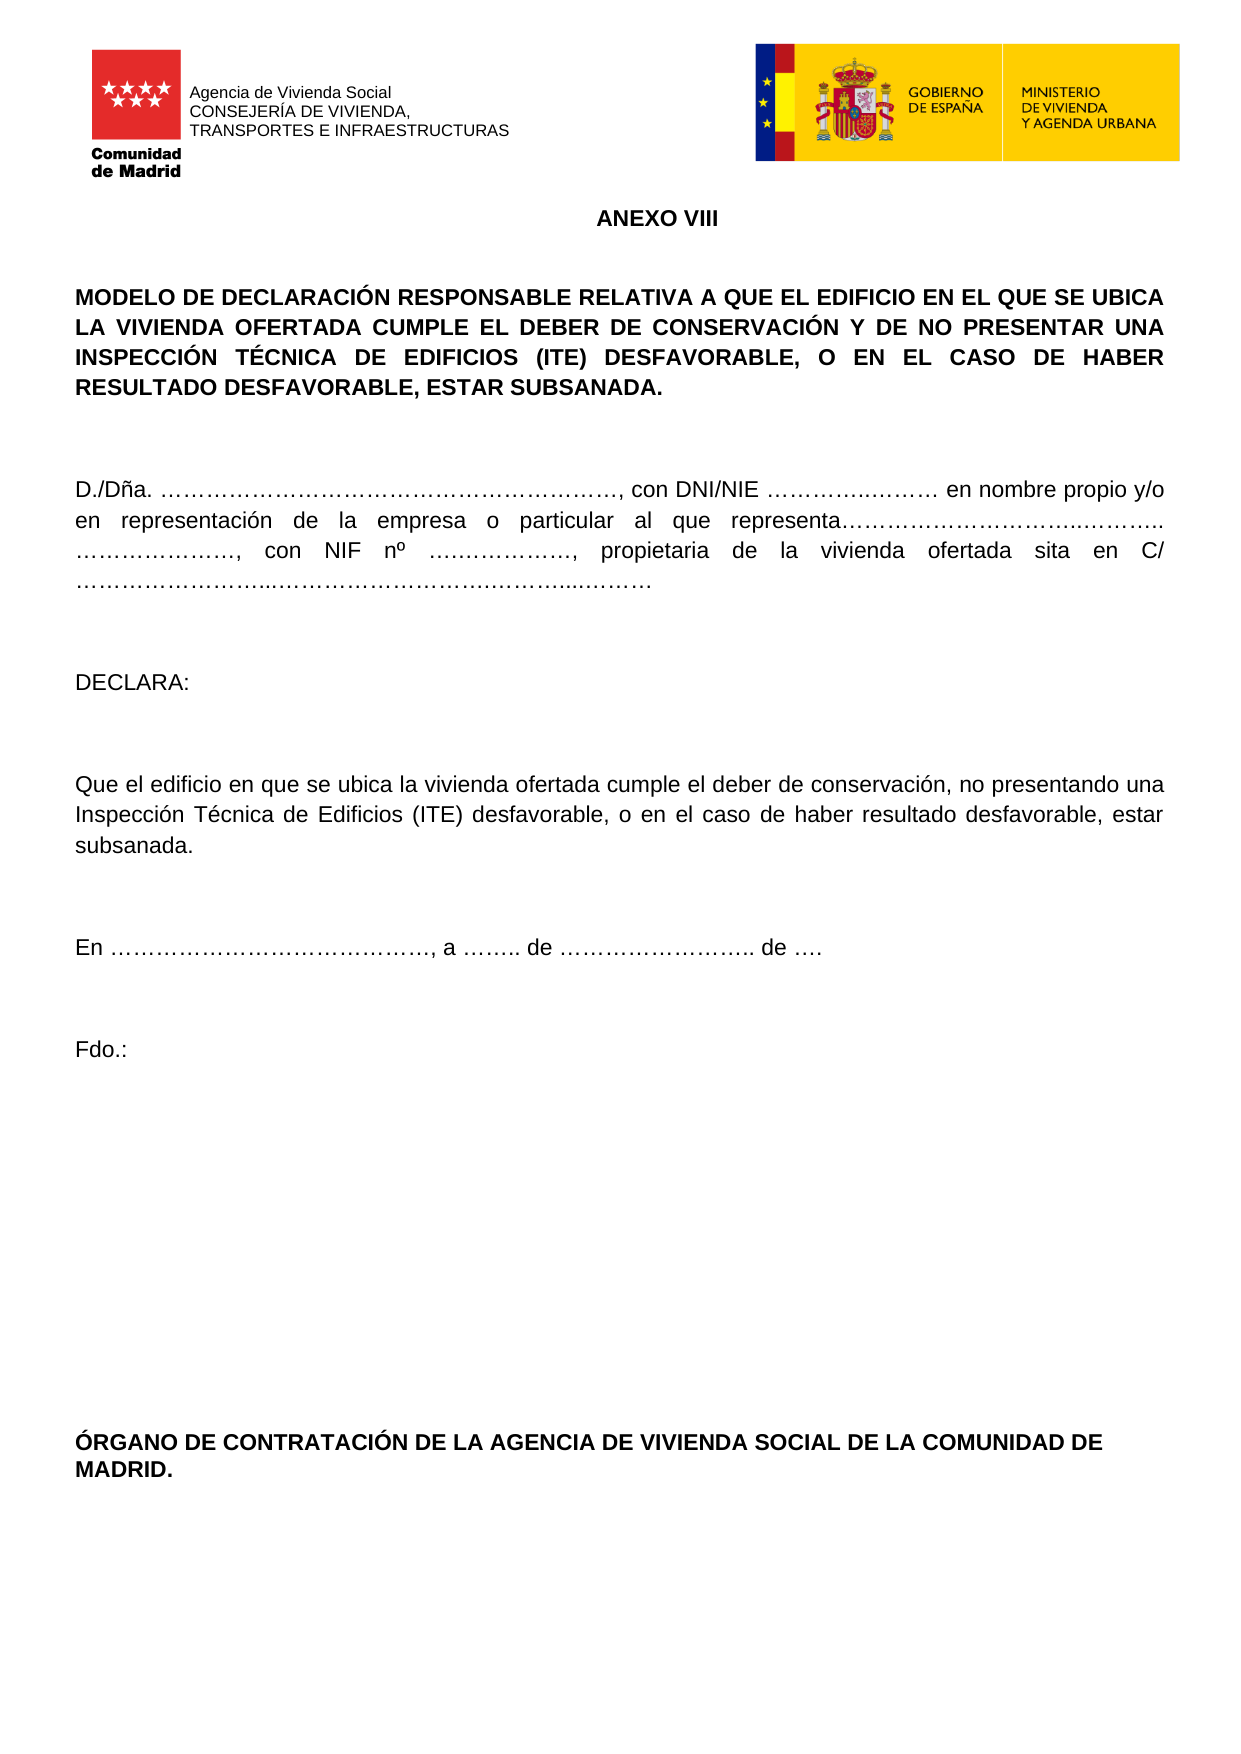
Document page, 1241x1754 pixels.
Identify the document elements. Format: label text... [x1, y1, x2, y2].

text ANEXO VIII [149, 205, 1165, 231]
text DECLARA: [75, 669, 1165, 695]
text D./Dña. ……………………………………………………, con DNI/NIE …………..……… en nombre propio y/o en representación de la empresa o particular al que representa…………………………..………..…………………, con NIF nº ….……………, propietaria de la vivienda ofertada sita en C/ ……………………...……………………….………....……… [75, 476, 1165, 593]
text En ……………………………………, a …….. de …………………….. de …. [75, 934, 1165, 960]
picture [752, 40, 1182, 164]
text Fdo.: [75, 1036, 1165, 1062]
text Que el edificio en que se ubica la vivienda ofertada cumple el deber de conservación, no presentando una Inspección Técnica de Edificios (ITE) desfavorable, o en el caso de haber resultado desfavorable, estar subsanada. [75, 771, 1165, 858]
picture [89, 44, 184, 181]
text ÓRGANO DE CONTRATACIÓN DE LA AGENCIA DE VIVIENDA SOCIAL DE LA COMUNIDAD DE MADRID. [75, 1429, 1165, 1482]
text MODELO DE DECLARACIÓN RESPONSABLE RELATIVA A QUE EL EDIFICIO EN EL QUE SE UBICA LA VIVIENDA OFERTADA CUMPLE EL DEBER DE CONSERVACIÓN Y DE NO PRESENTAR UNA INSPECCIÓN TÉCNICA DE EDIFICIOS (ITE) DESFAVORABLE, O EN EL CASO DE HABER RESULTADO DESFAVORABLE, ESTAR SUBSANADA. [75, 284, 1165, 401]
